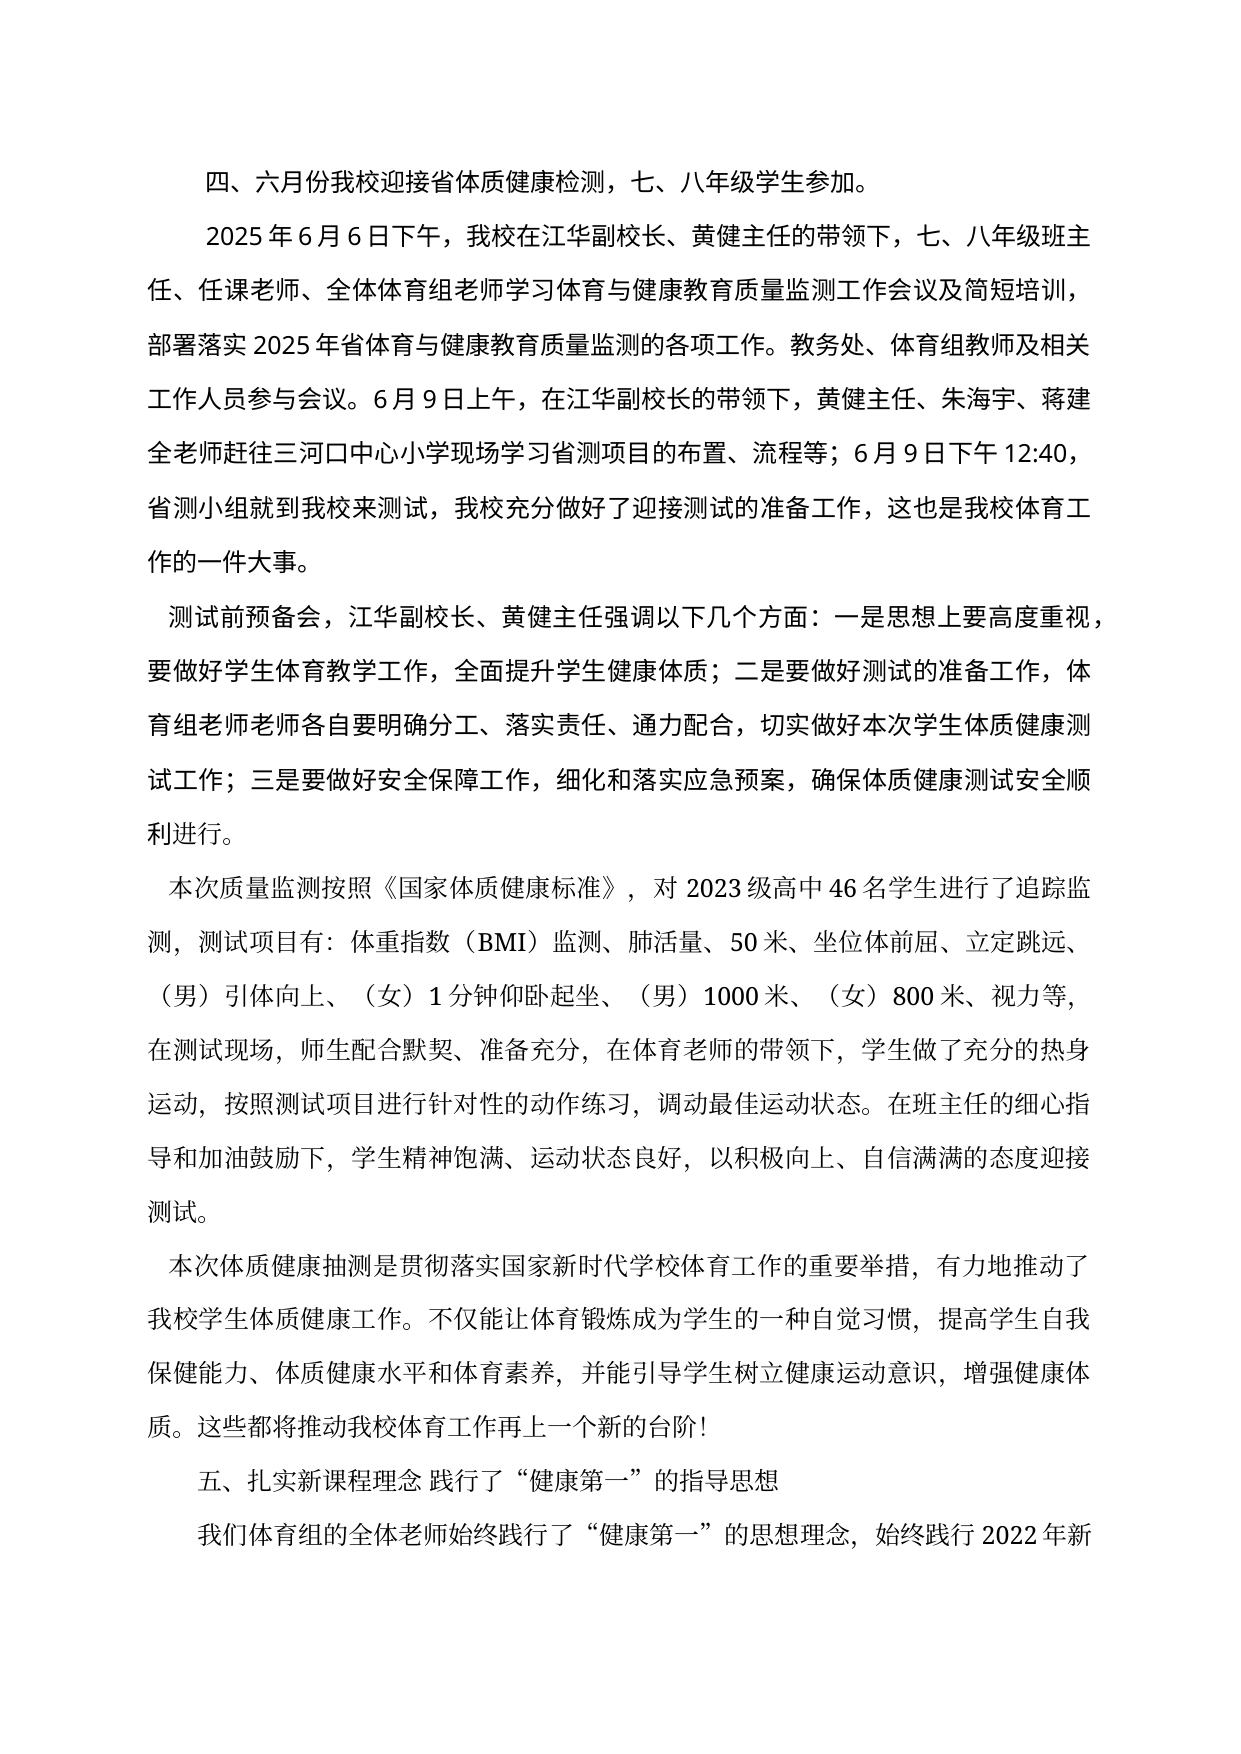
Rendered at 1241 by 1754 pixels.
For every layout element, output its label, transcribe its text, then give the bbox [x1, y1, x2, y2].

text 四、六月份我校迎接省体质健康检测，七、八年级学生参加。 [148, 162, 1092, 198]
text 本次质量监测按照《国家体质健康标准》，对2023级高中46名学生进行了追踪监测，测试项目有：体重指数（BMI）监测、肺活量、50米、坐位体前屈、立定跳远、（男）引体向上、（女）1分钟仰卧起坐、（男）1000米、（女）800米、视力等，在测试现场，师生配合默契、准备充分，在体育老师的带领下，学生做了充分的热身运动，按照测试项目进行针对性的动作练习，调动最佳运动状态。在班主任的细心指导和加油鼓励下，学生精神饱满、运动状态良好，以积极向上、自信满满的态度迎接测试。 [148, 869, 1092, 1228]
text 本次体质健康抽测是贯彻落实国家新时代学校体育工作的重要举措，有力地推动了我校学生体质健康工作。不仅能让体育锻炼成为学生的一种自觉习惯，提高学生自我保健能力、体质健康水平和体育素养，并能引导学生树立健康运动意识，增强健康体质。这些都将推动我校体育工作再上一个新的台阶！ [148, 1246, 1092, 1444]
text 测试前预备会，江华副校长、黄健主任强调以下几个方面：一是思想上要高度重视，要做好学生体育教学工作，全面提升学生健康体质；二是要做好测试的准备工作，体育组老师老师各自要明确分工、落实责任、通力配合，切实做好本次学生体质健康测试工作；三是要做好安全保障工作，细化和落实应急预案，确保体质健康测试安全顺利进行。 [148, 597, 1092, 851]
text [148, 1515, 1092, 1551]
text 2025年6月6日下午，我校在江华副校长、黄健主任的带领下，七、八年级班主任、任课老师、全体体育组老师学习体育与健康教育质量监测工作会议及简短培训，部署落实2025年省体育与健康教育质量监测的各项工作。教务处、体育组教师及相关工作人员参与会议。6月9日上午，在江华副校长的带领下，黄健主任、朱海宇、蒋建全老师赶往三河口中心小学现场学习省测项目的布置、流程等；6月9日下午12:40，省测小组就到我校来测试，我校充分做好了迎接测试的准备工作，这也是我校体育工作的一件大事。 [148, 216, 1092, 579]
text 五、扎实新课程理念 践行了“健康第一”的指导思想 [148, 1462, 1092, 1497]
